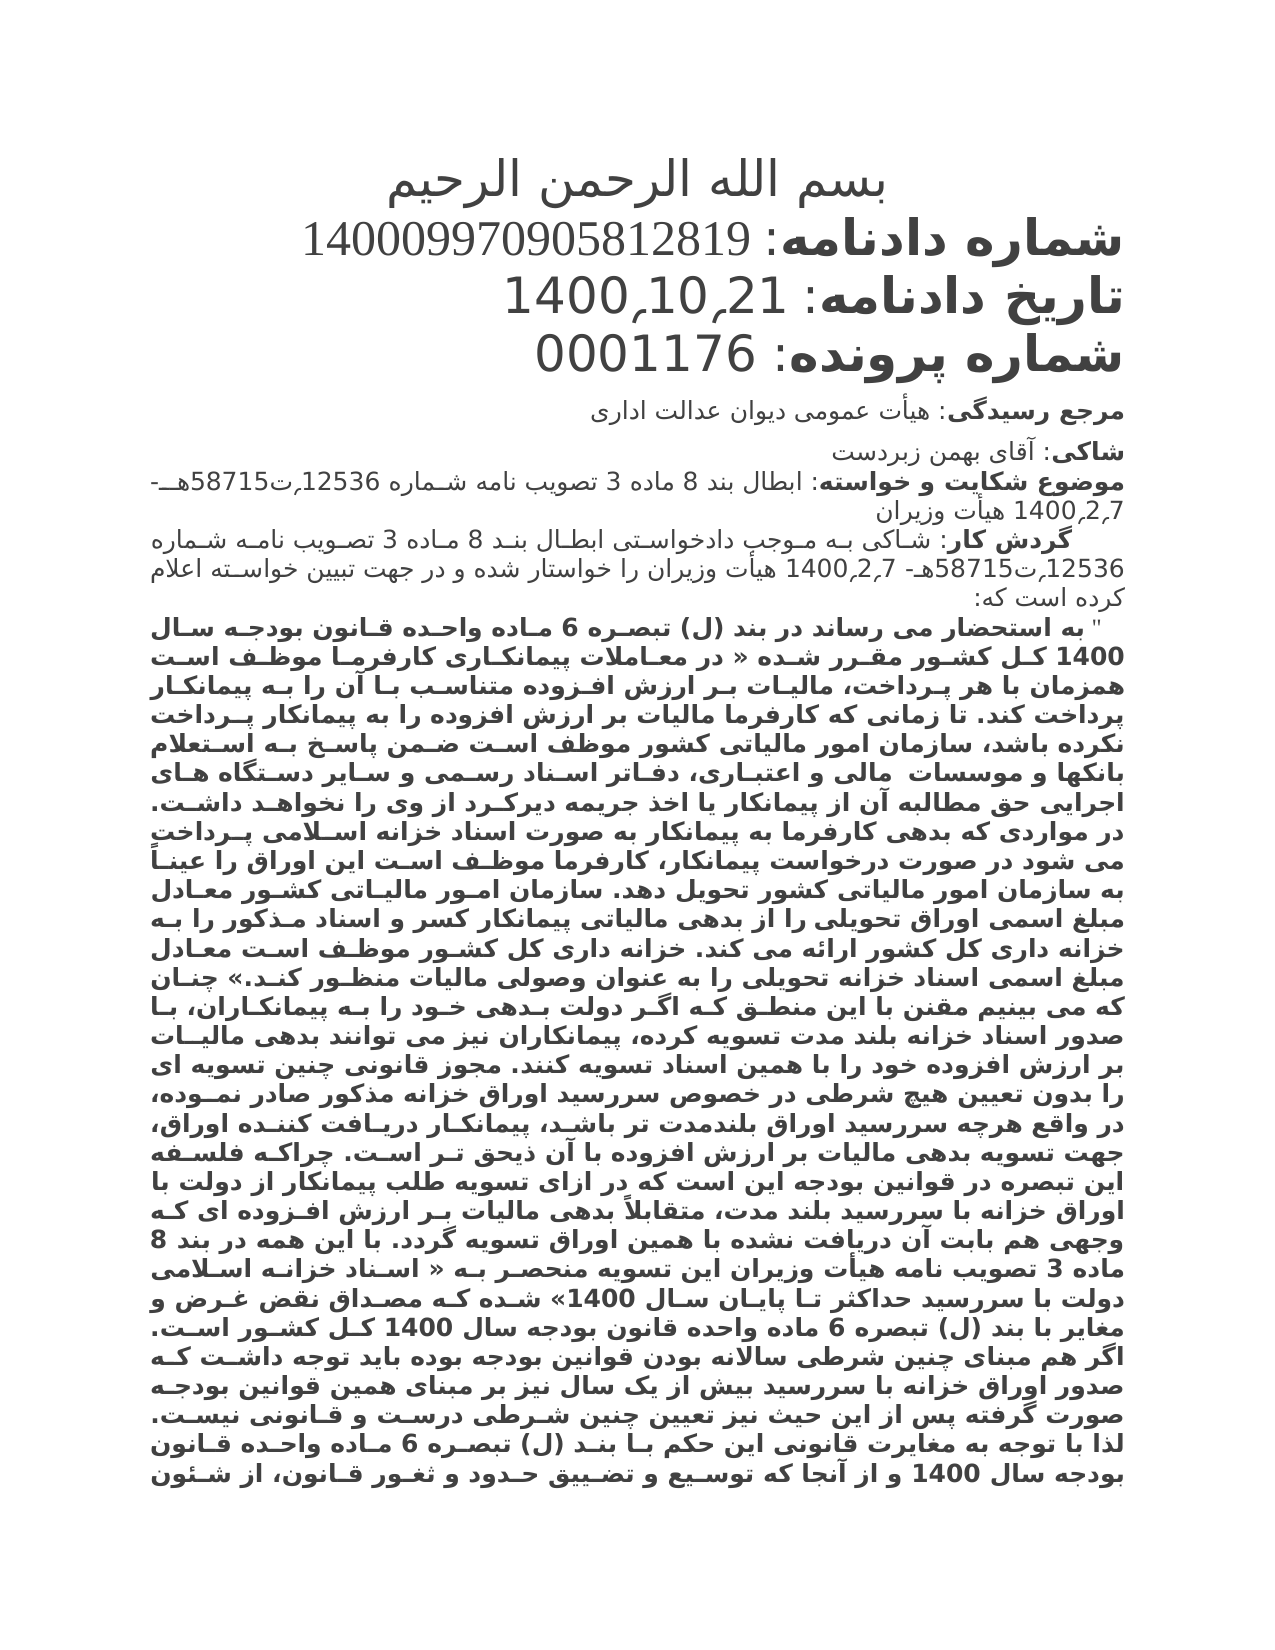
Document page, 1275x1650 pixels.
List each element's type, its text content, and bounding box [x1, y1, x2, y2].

text مرجع رسیدگی: هیأت عمومی دیوان عدالت اداری [150, 396, 1125, 425]
text موضوع شکایت و خواسته: ابطال بند 8 ماده 3 تصویب نامه شماره 12536؍ت58715هـ- 7؍2؍1400 هیأت وزیران [150, 467, 1125, 525]
text شاکی: آقای بهمن زبردست [150, 437, 1125, 467]
text شماره پرونده: 0001176 [150, 325, 1125, 383]
text بسم الله الرحمن الرحیم [150, 150, 1125, 208]
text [150, 613, 1125, 1488]
text گردش کار: شاکی به موجب دادخواستی ابطال بند 8 ماده 3 تصویب نامه شماره 12536؍ت58715هـ- 7؍2؍1400 هیأت وزیران را خواستار شده و در جهت تبیین خواسته اعلام کرده است که: [150, 525, 1125, 613]
text تاریخ دادنامه: 21؍10؍1400 [150, 267, 1125, 325]
text شماره دادنامه: 140009970905812819 [150, 208, 1125, 267]
